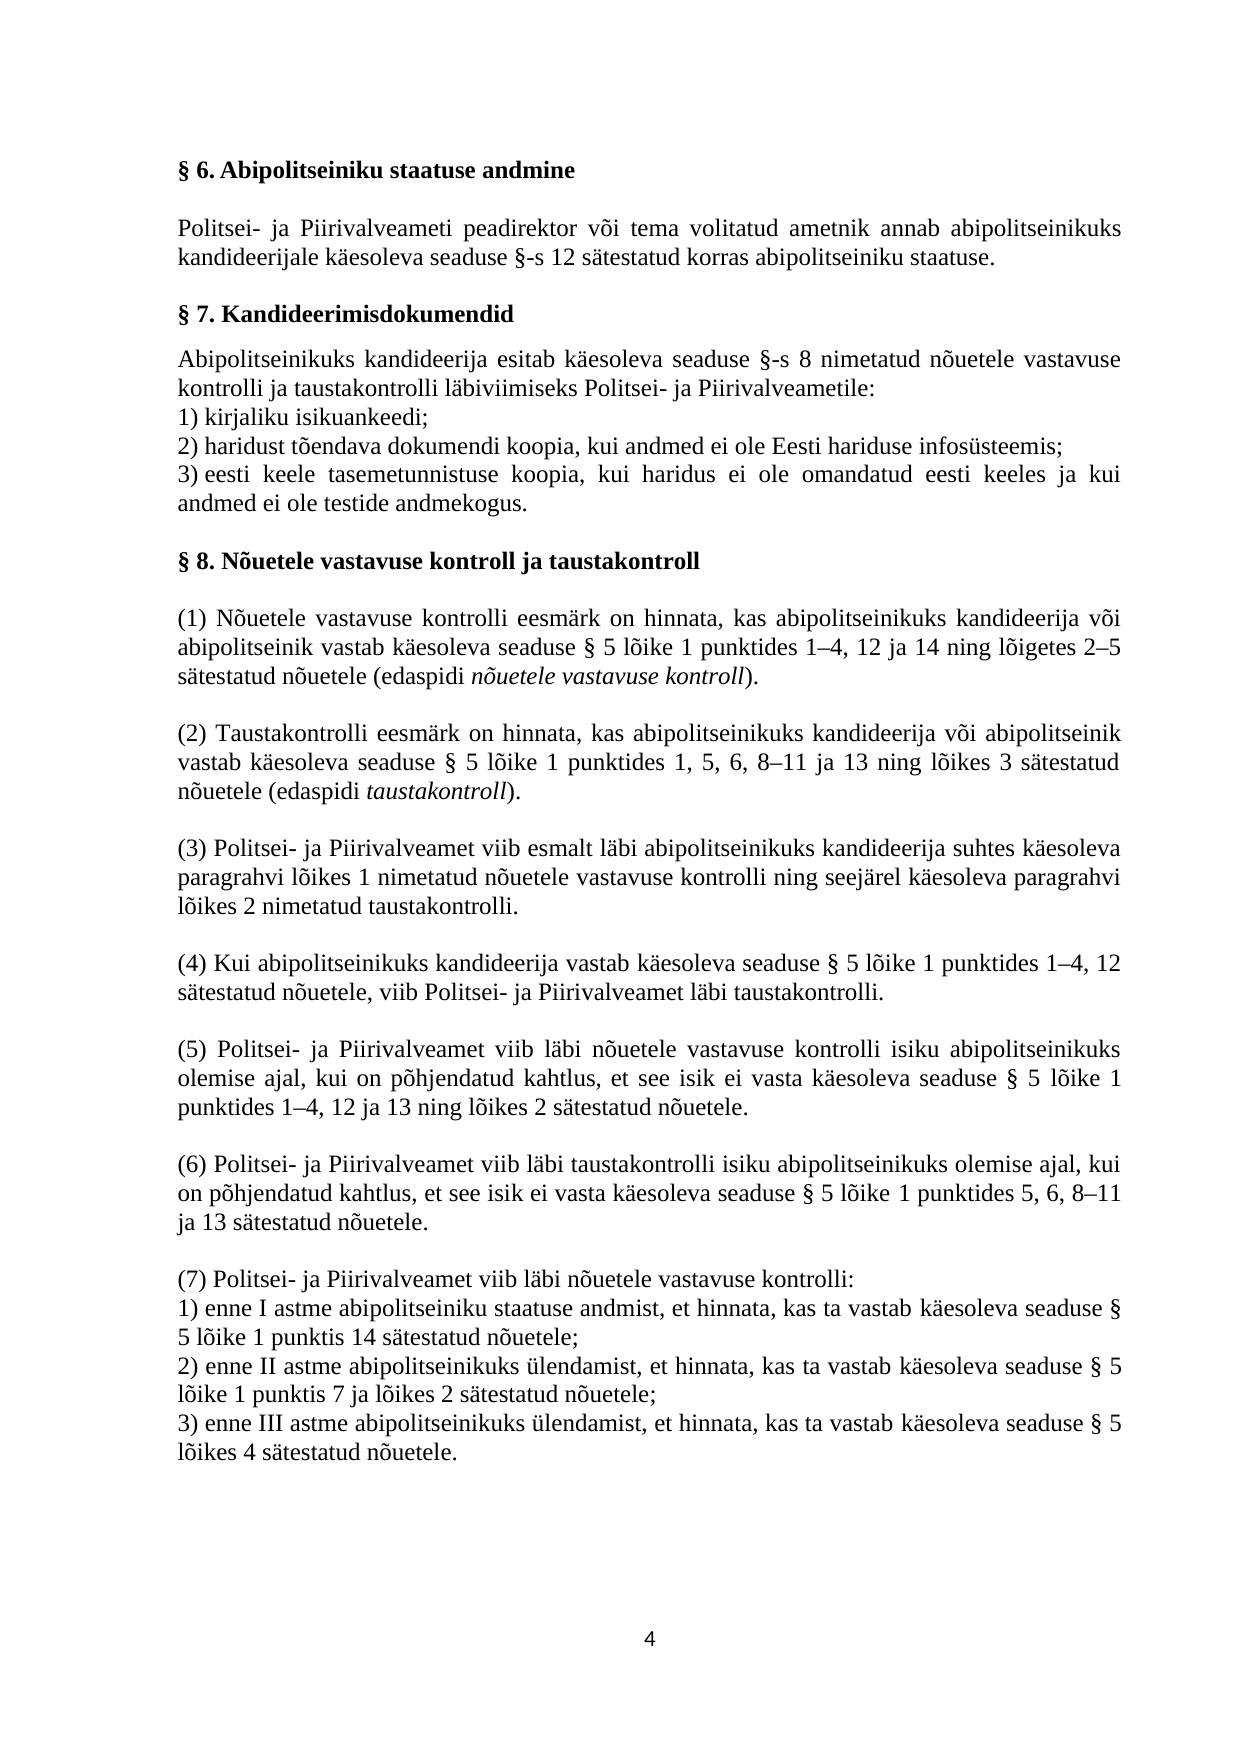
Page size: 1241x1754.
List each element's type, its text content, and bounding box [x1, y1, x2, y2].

text 3) enne III astme abipolitseinikuks ülendamist, et hinnata, kas ta vastab käesoleva seaduse § 5 lõikes 4 sätestatud nõuetele. [177, 1408, 1122, 1466]
text 2) enne II astme abipolitseinikuks ülendamist, et hinnata, kas ta vastab käesoleva seaduse § 5 lõike 1 punktis 7 ja lõikes 2 sätestatud nõuetele; [177, 1351, 1122, 1408]
text 1) enne I astme abipolitseiniku staatuse andmist, et hinnata, kas ta vastab käesoleva seaduse § 5 lõike 1 punktis 14 sätestatud nõuetele; [177, 1293, 1122, 1351]
text § 7. Kandideerimisdokumendid [177, 299, 1122, 328]
text 3) eesti keele tasemetunnistuse koopia, kui haridus ei ole omandatud eesti keeles ja kui andmed ei ole testide andmekogus. [177, 459, 1122, 517]
text (2) Taustakontrolli eesmärk on hinnata, kas abipolitseinikuks kandideerija või abipolitseinik vastab käesoleva seaduse § 5 lõike 1 punktides 1, 5, 6, 8–11 ja 13 ning lõikes 3 sätestatud nõuetele (edaspidi taustakontroll). [177, 718, 1122, 804]
text 2) haridust tõendava dokumendi koopia, kui andmed ei ole Eesti hariduse infosüsteemis; [177, 431, 1122, 459]
text 1) kirjaliku isikuankeedi; [177, 402, 1122, 431]
text (4) Kui abipolitseinikuks kandideerija vastab käesoleva seaduse § 5 lõike 1 punktides 1–4, 12 sätestatud nõuetele, viib Politsei- ja Piirivalveamet läbi taustakontrolli. [177, 948, 1122, 1006]
text (7) Politsei- ja Piirivalveamet viib läbi nõuetele vastavuse kontrolli: [177, 1264, 1122, 1293]
text (6) Politsei- ja Piirivalveamet viib läbi taustakontrolli isiku abipolitseinikuks olemise ajal, kui on põhjendatud kahtlus, et see isik ei vasta käesoleva seaduse § 5 lõike 1 punktides 5, 6, 8–11 ja 13 sätestatud nõuetele. [177, 1149, 1122, 1236]
text (3) Politsei- ja Piirivalveamet viib esmalt läbi abipolitseinikuks kandideerija suhtes käesoleva paragrahvi lõikes 1 nimetatud nõuetele vastavuse kontrolli ning seejärel käesoleva paragrahvi lõikes 2 nimetatud taustakontrolli. [177, 833, 1122, 919]
text § 6. Abipolitseiniku staatuse andmine [177, 155, 1122, 184]
text Politsei- ja Piirivalveameti peadirektor või tema volitatud ametnik annab abipolitseinikuks kandideerijale käesoleva seaduse §-s 12 sätestatud korras abipolitseiniku staatuse. [177, 213, 1122, 270]
text § 8. Nõuetele vastavuse kontroll ja taustakontroll [177, 546, 1122, 574]
text (1) Nõuetele vastavuse kontrolli eesmärk on hinnata, kas abipolitseinikuks kandideerija või abipolitseinik vastab käesoleva seaduse § 5 lõike 1 punktides 1–4, 12 ja 14 ning lõigetes 2–5 sätestatud nõuetele (edaspidi nõuetele vastavuse kontroll). [177, 603, 1122, 689]
text (5) Politsei- ja Piirivalveamet viib läbi nõuetele vastavuse kontrolli isiku abipolitseinikuks olemise ajal, kui on põhjendatud kahtlus, et see isik ei vasta käesoleva seaduse § 5 lõike 1 punktides 1–4, 12 ja 13 ning lõikes 2 sätestatud nõuetele. [177, 1034, 1122, 1121]
text Abipolitseinikuks kandideerija esitab käesoleva seaduse §-s 8 nimetatud nõuetele vastavuse kontrolli ja taustakontrolli läbiviimiseks Politsei- ja Piirivalveametile: [177, 344, 1122, 402]
